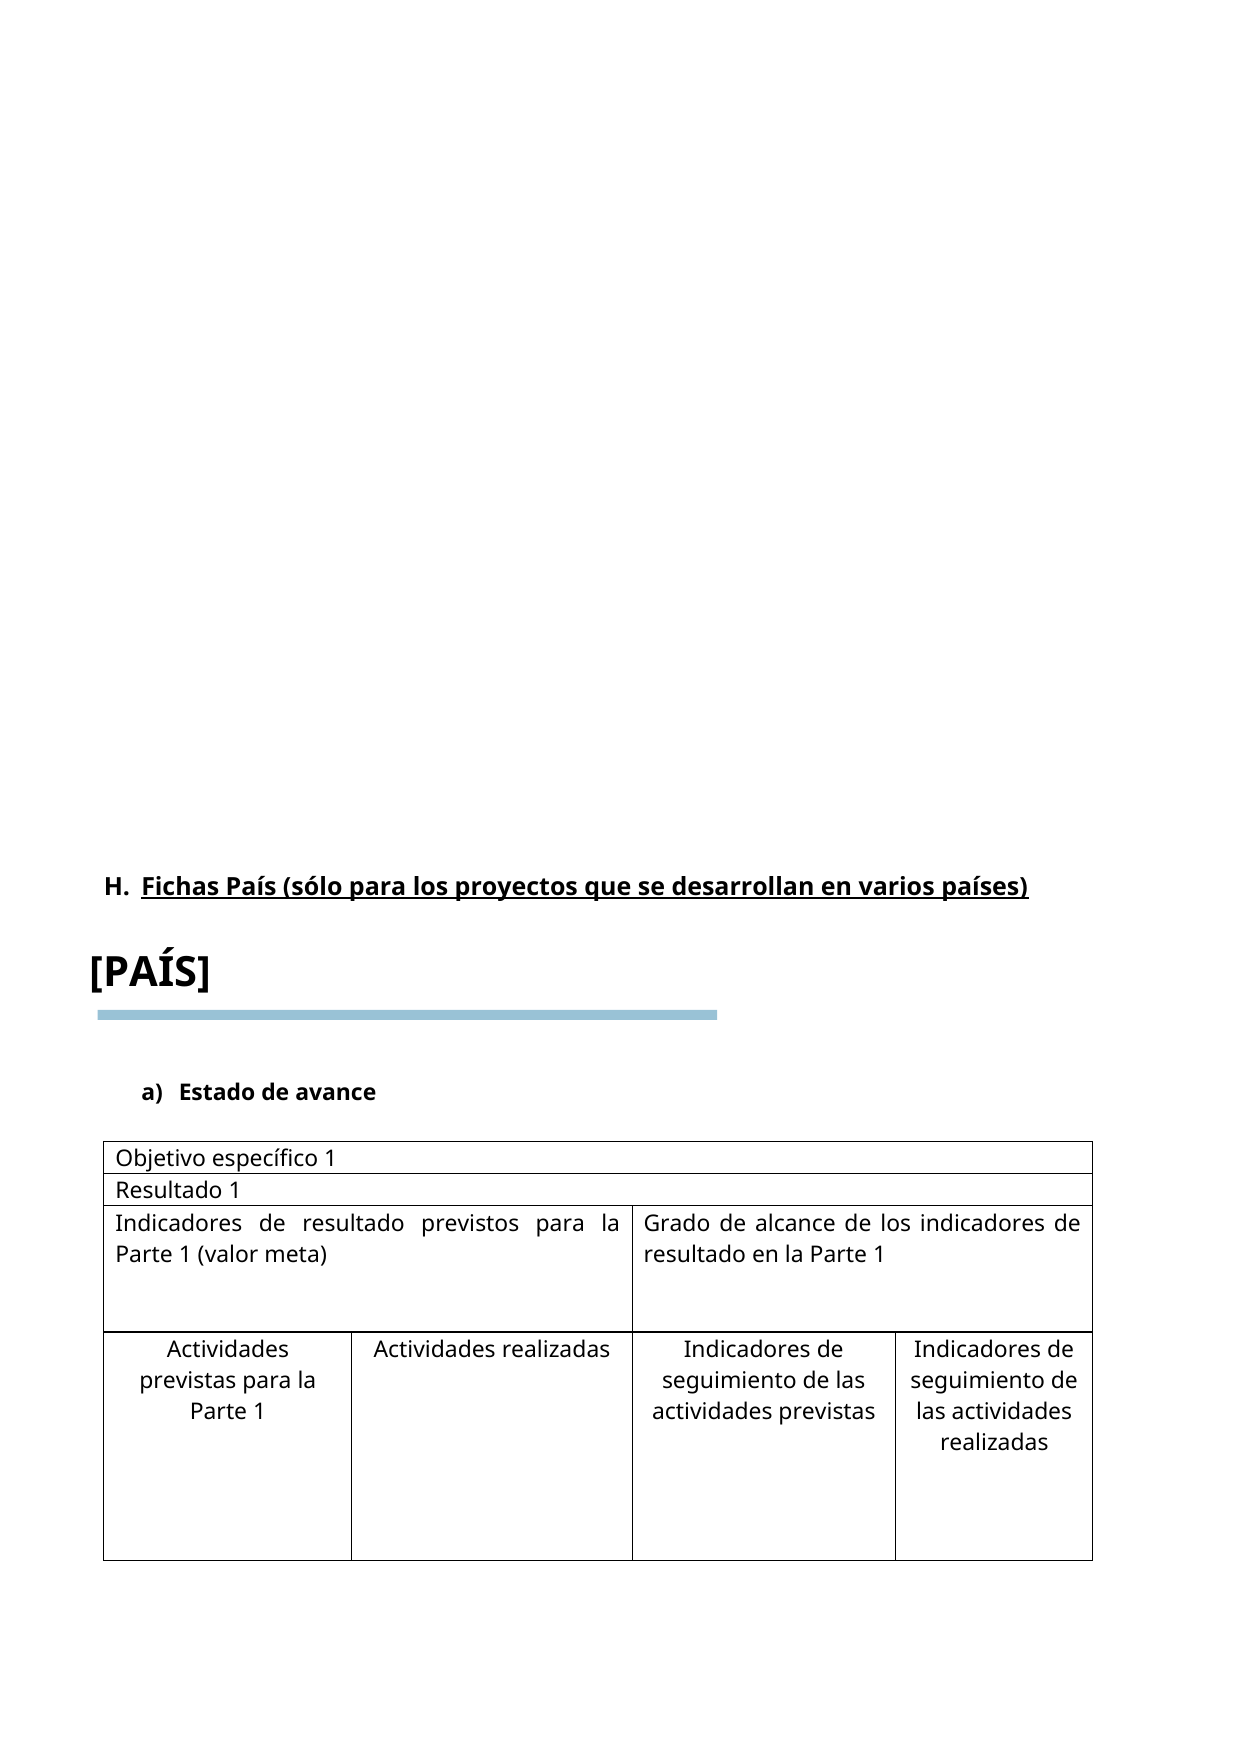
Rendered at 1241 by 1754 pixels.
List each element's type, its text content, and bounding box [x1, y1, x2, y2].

table_cell Actividades previstas para la Parte 1 [104, 1333, 351, 1560]
table_cell Resultado 1 [104, 1174, 1092, 1205]
table_cell Grado de alcance de los indicadores de resultado en la Parte 1 [633, 1206, 1092, 1331]
table_header Objetivo específico 1 [104, 1142, 1092, 1173]
table_cell Indicadores de resultado previstos para la Parte 1 (valor meta) [104, 1206, 632, 1331]
table_cell Indicadores de seguimiento de las actividades realizadas [896, 1333, 1092, 1560]
table_cell Indicadores de seguimiento de las actividades previstas [633, 1333, 895, 1560]
list Estado de avance [141, 1076, 1122, 1107]
table_cell Actividades realizadas [352, 1333, 632, 1560]
list Fichas País (sólo para los proyectos que se desarrollan en varios países) [103, 868, 1122, 902]
